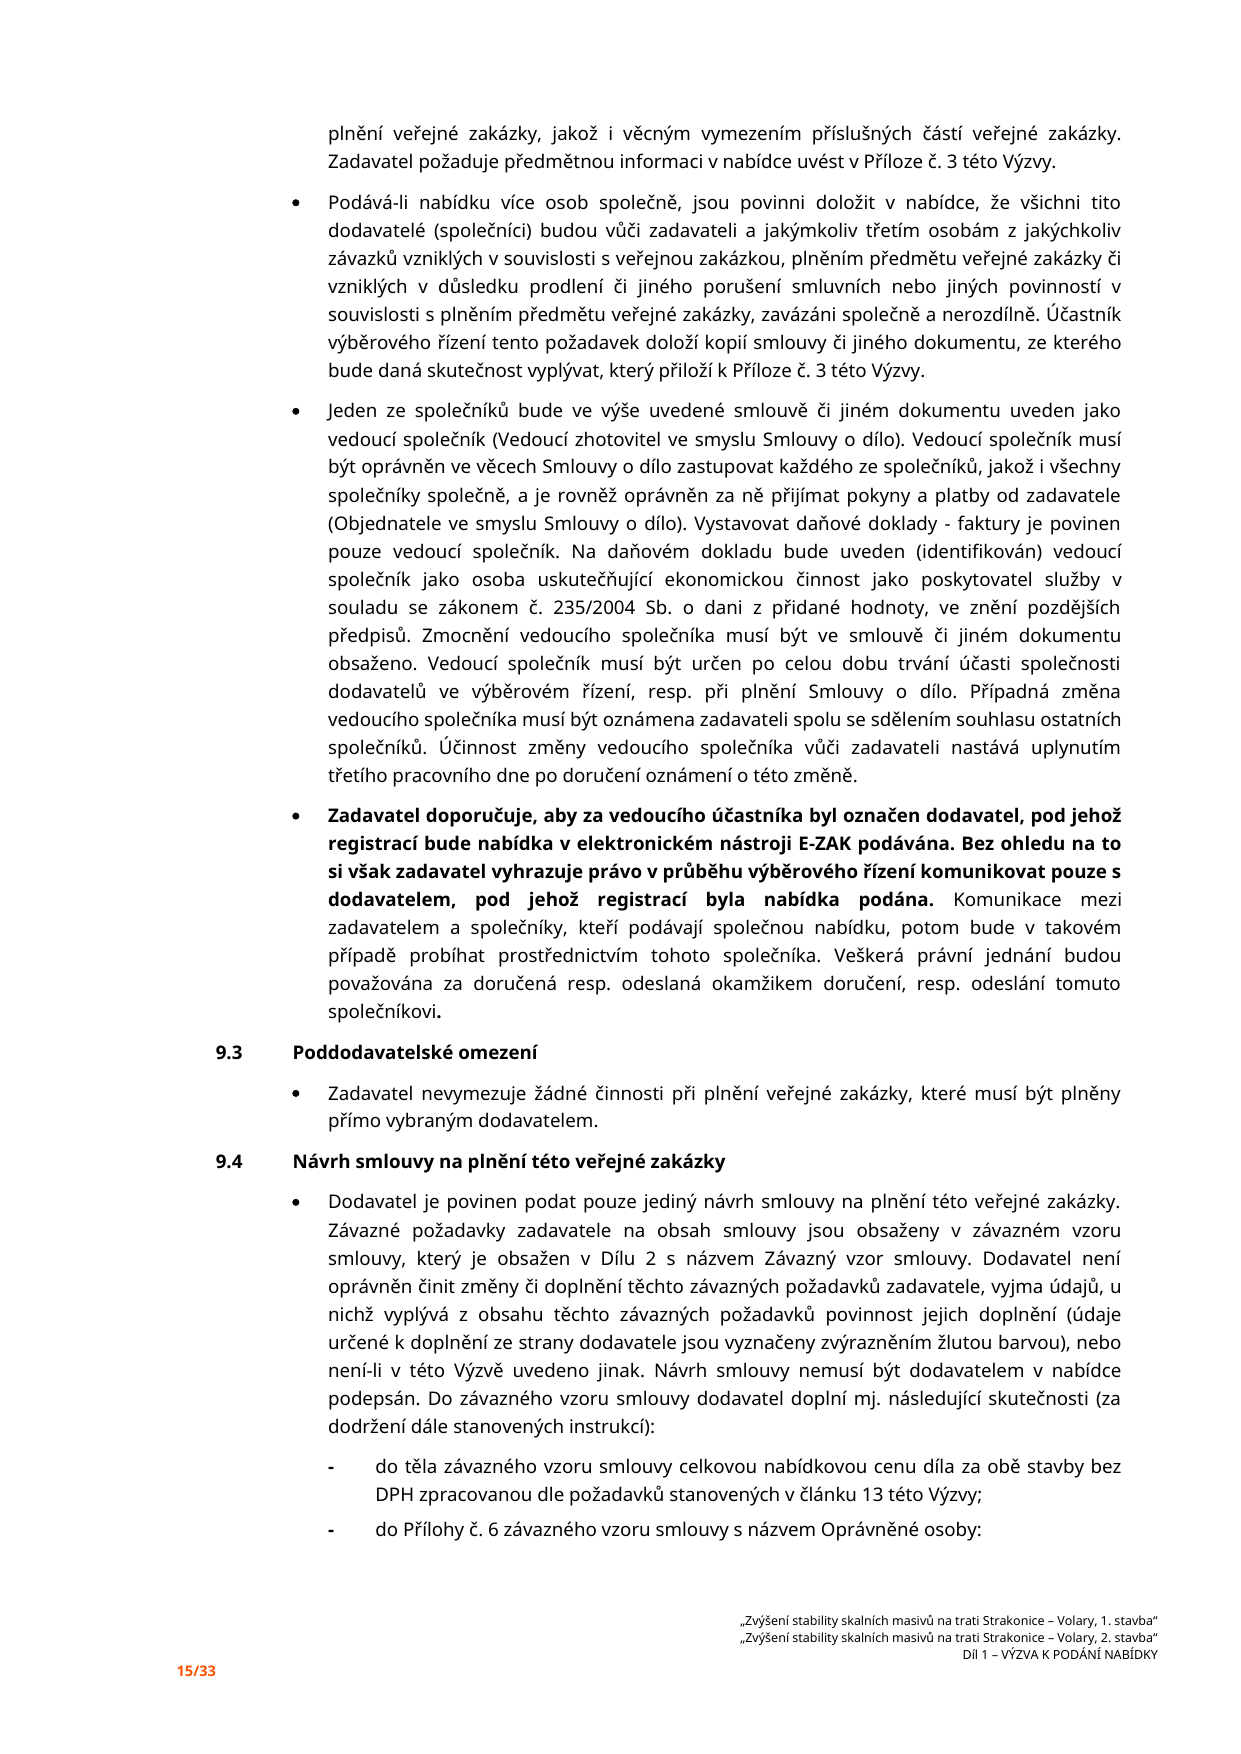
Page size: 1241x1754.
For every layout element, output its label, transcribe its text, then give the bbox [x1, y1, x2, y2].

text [292, 121, 1122, 174]
text Dodavatel je povinen podat pouze jediný návrh smlouvy na plnění této veřejné zakázky. Závazné požadavky zadavatele na obsah smlouvy jsou obsaženy v závazném vzoru smlouvy, který je obsažen v Dílu 2 s názvem Závazný vzor smlouvy. Dodavatel není oprávněn činit změny či doplnění těchto závazných požadavků zadavatele, vyjma údajů, u nichž vyplývá z obsahu těchto závazných požadavků povinnost jejich doplnění (údaje určené k doplnění ze strany dodavatele jsou vyznačeny zvýrazněním žlutou barvou), nebo není-li v této Výzvě uvedeno jinak. Návrh smlouvy nemusí být dodavatelem v nabídce podepsán. Do závazného vzoru smlouvy dodavatel doplní mj. následující skutečnosti (za dodržení dále stanovených instrukcí): [292, 1189, 1122, 1438]
text Zadavatel doporučuje, aby za vedoucího účastníka byl označen dodavatel, pod jehož registrací bude nabídka v elektronickém nástroji E-ZAK podávána. Bez ohledu na to si však zadavatel vyhrazuje právo v průběhu výběrového řízení komunikovat pouze s dodavatelem, pod jehož registrací byla nabídka podána. Komunikace mezi zadavatelem a společníky, kteří podávají společnou nabídku, potom bude v takovém případě probíhat prostřednictvím tohoto společníka. Veškerá právní jednání budou považována za doručená resp. odeslaná okamžikem doručení, resp. odeslání tomuto společníkovi. [292, 803, 1122, 1024]
text Poddodavatelské omezení [216, 1039, 1122, 1065]
text Jeden ze společníků bude ve výše uvedené smlouvě či jiném dokumentu uveden jako vedoucí společník (Vedoucí zhotovitel ve smyslu Smlouvy o dílo). Vedoucí společník musí být oprávněn ve věcech Smlouvy o dílo zastupovat každého ze společníků, jakož i všechny společníky společně, a je rovněž oprávněn za ně přijímat pokyny a platby od zadavatele (Objednatele ve smyslu Smlouvy o dílo). Vystavovat daňové doklady - faktury je povinen pouze vedoucí společník. Na daňovém dokladu bude uveden (identifikován) vedoucí společník jako osoba uskutečňující ekonomickou činnost jako poskytovatel služby v souladu se zákonem č. 235/2004 Sb. o dani z přidané hodnoty, ve znění pozdějších předpisů. Zmocnění vedoucího společníka musí být ve smlouvě či jiném dokumentu obsaženo. Vedoucí společník musí být určen po celou dobu trvání účasti společnosti dodavatelů ve výběrovém řízení, resp. při plnění Smlouvy o dílo. Případná změna vedoucího společníka musí být oznámena zadavateli spolu se sdělením souhlasu ostatních společníků. Účinnost změny vedoucího společníka vůči zadavateli nastává uplynutím třetího pracovního dne po doručení oznámení o této změně. [292, 398, 1122, 788]
text Zadavatel nevymezuje žádné činnosti při plnění veřejné zakázky, které musí být plněny přímo vybraným dodavatelem. [292, 1080, 1122, 1133]
text do těla závazného vzoru smlouvy celkovou nabídkovou cenu díla za obě stavby bez DPH zpracovanou dle požadavků stanovených v článku 13 této Výzvy; [328, 1453, 1122, 1507]
text do Přílohy č. 6 závazného vzoru smlouvy s názvem Oprávněné osoby: [328, 1516, 1122, 1541]
text Návrh smlouvy na plnění této veřejné zakázky [216, 1148, 1122, 1174]
text Podává-li nabídku více osob společně, jsou povinni doložit v nabídce, že všichni tito dodavatelé (společníci) budou vůči zadavateli a jakýmkoliv třetím osobám z jakýchkoliv závazků vzniklých v souvislosti s veřejnou zakázkou, plněním předmětu veřejné zakázky či vzniklých v důsledku prodlení či jiného porušení smluvních nebo jiných povinností v souvislosti s plněním předmětu veřejné zakázky, zavázáni společně a nerozdílně. Účastník výběrového řízení tento požadavek doloží kopií smlouvy či jiného dokumentu, ze kterého bude daná skutečnost vyplývat, který přiloží k Příloze č. 3 této Výzvy. [292, 189, 1122, 383]
